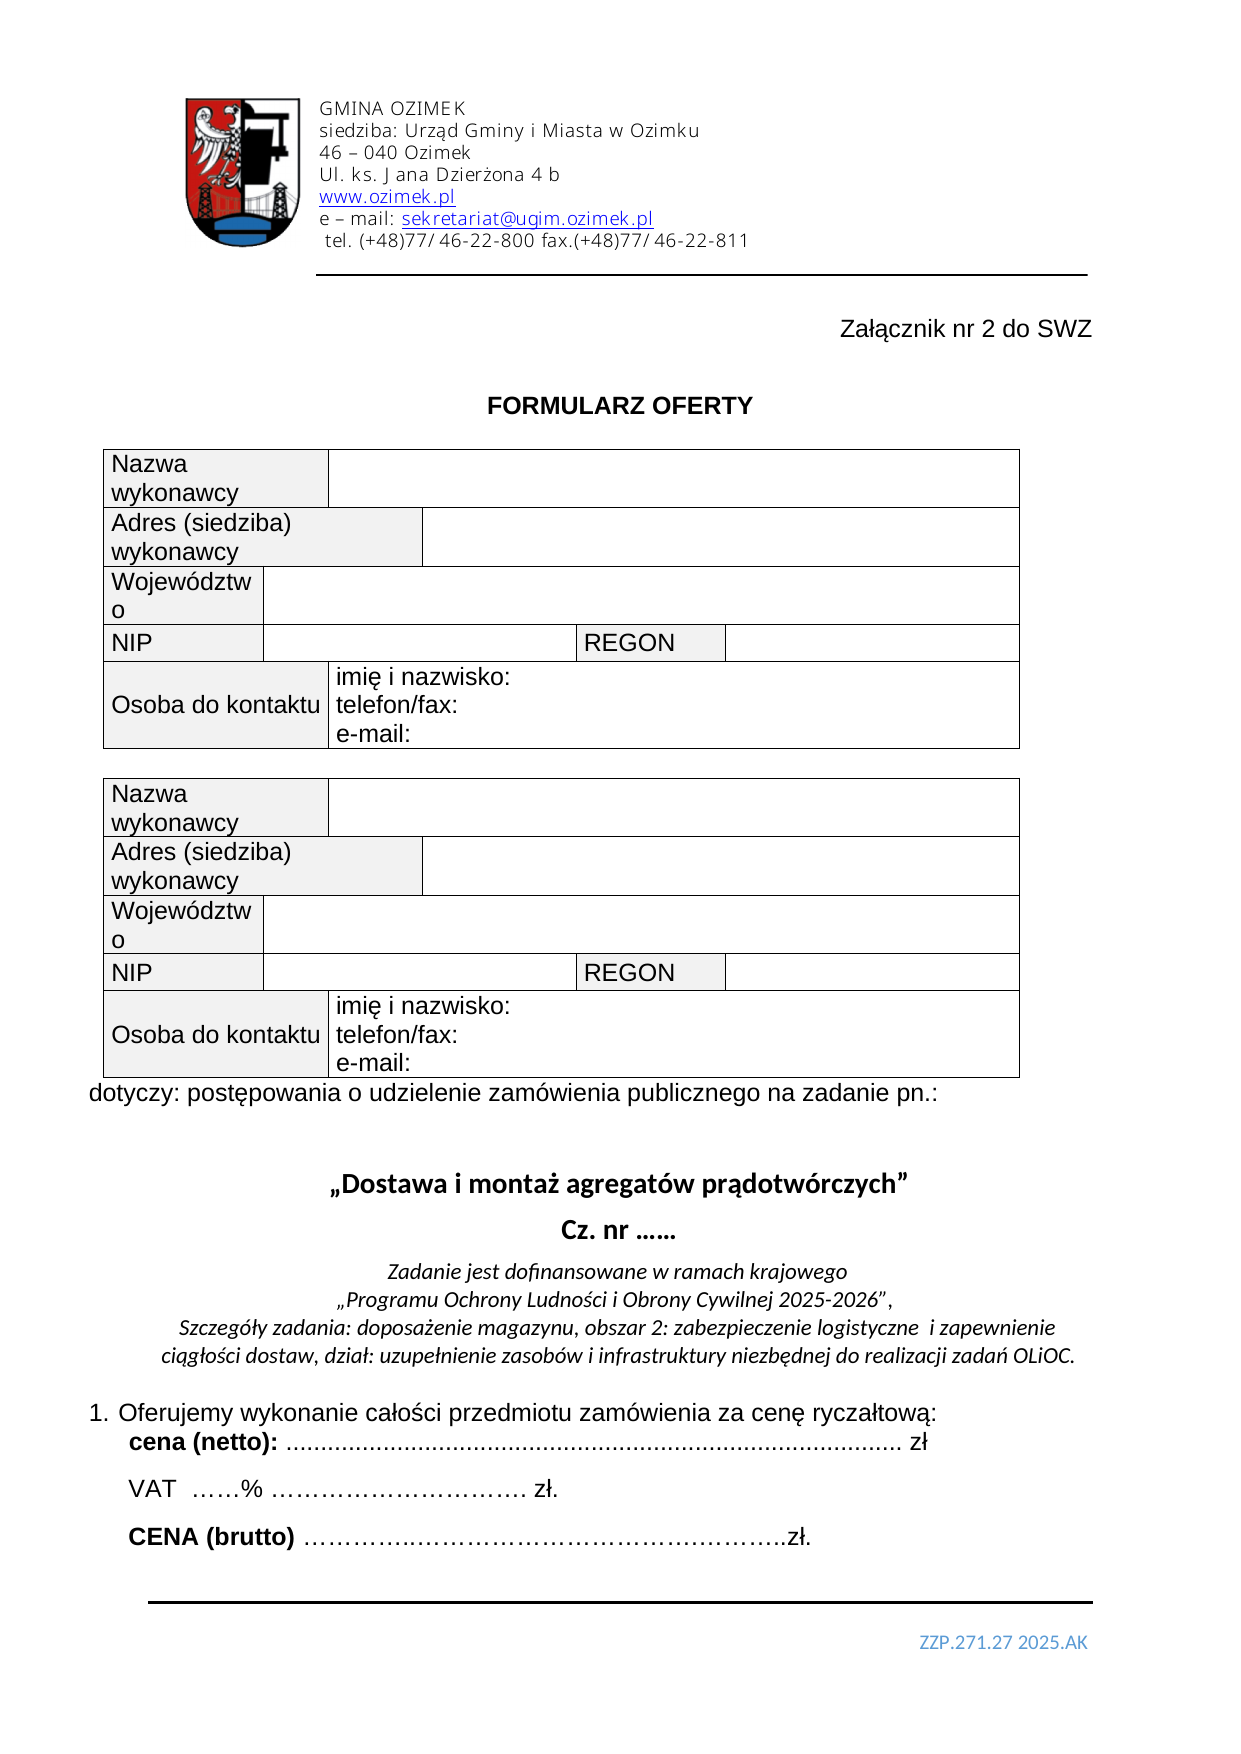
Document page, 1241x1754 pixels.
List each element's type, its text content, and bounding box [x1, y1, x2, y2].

table_cell [264, 896, 1019, 953]
text cena (netto): ......................................................................................... zł [59, 1427, 1093, 1456]
table_cell Osoba do kontaktu [104, 662, 328, 748]
table_cell Województwo [104, 896, 263, 953]
table_cell [423, 508, 1019, 566]
table_cell imię i nazwisko: telefon/fax: e-mail: [329, 662, 1019, 748]
table_cell NIP [104, 954, 263, 990]
text Załącznik nr 2 do SWZ [148, 314, 1093, 343]
text dotyczy: postępowania o udzielenie zamówienia publicznego na zadanie pn.: [88, 1078, 1093, 1107]
table_cell [264, 625, 576, 661]
table_cell [726, 625, 1019, 661]
table_header [329, 450, 1019, 507]
table_cell REGON [577, 954, 725, 990]
table_cell NIP [104, 625, 263, 661]
table_header Nazwa wykonawcy [104, 450, 328, 507]
text Cz. nr …… [148, 1211, 1090, 1247]
table_cell [264, 954, 576, 990]
table_cell [264, 567, 1019, 624]
table_cell imię i nazwisko: telefon/fax: e-mail: [329, 991, 1019, 1077]
text „Dostawa i montaż agregatów prądotwórczych” [148, 1165, 1090, 1201]
table_cell REGON [577, 625, 725, 661]
text VAT ……% …………………………. zł. [59, 1474, 1093, 1503]
text FORMULARZ OFERTY [148, 391, 1093, 420]
table_cell Województwo [104, 567, 263, 624]
table_cell Adres (siedziba) wykonawcy [104, 837, 422, 895]
table_cell Osoba do kontaktu [104, 991, 328, 1077]
list Oferujemy wykonanie całości przedmiotu zamówienia za cenę ryczałtową: [88, 1398, 1093, 1427]
text Zadanie jest dofinansowane w ramach krajowego „Programu Ochrony Ludności i Obrony Cywilnej 2025-2026”, Szczegóły zadania: doposażenie magazynu, obszar 2: zabezpieczenie logistyczne i zapewnienie ciągłości dostaw, dział: uzupełnienie zasobów i infrastruktury niezbędnej do realizacji zadań OLiOC. [148, 1257, 1090, 1398]
table_header [329, 779, 1019, 836]
text CENA (brutto) …………..…………………………….………..zł. [59, 1522, 1093, 1551]
table_cell [423, 837, 1019, 895]
table_cell Adres (siedziba) wykonawcy [104, 508, 422, 566]
table_header Nazwa wykonawcy [104, 779, 328, 836]
table_cell [726, 954, 1019, 990]
